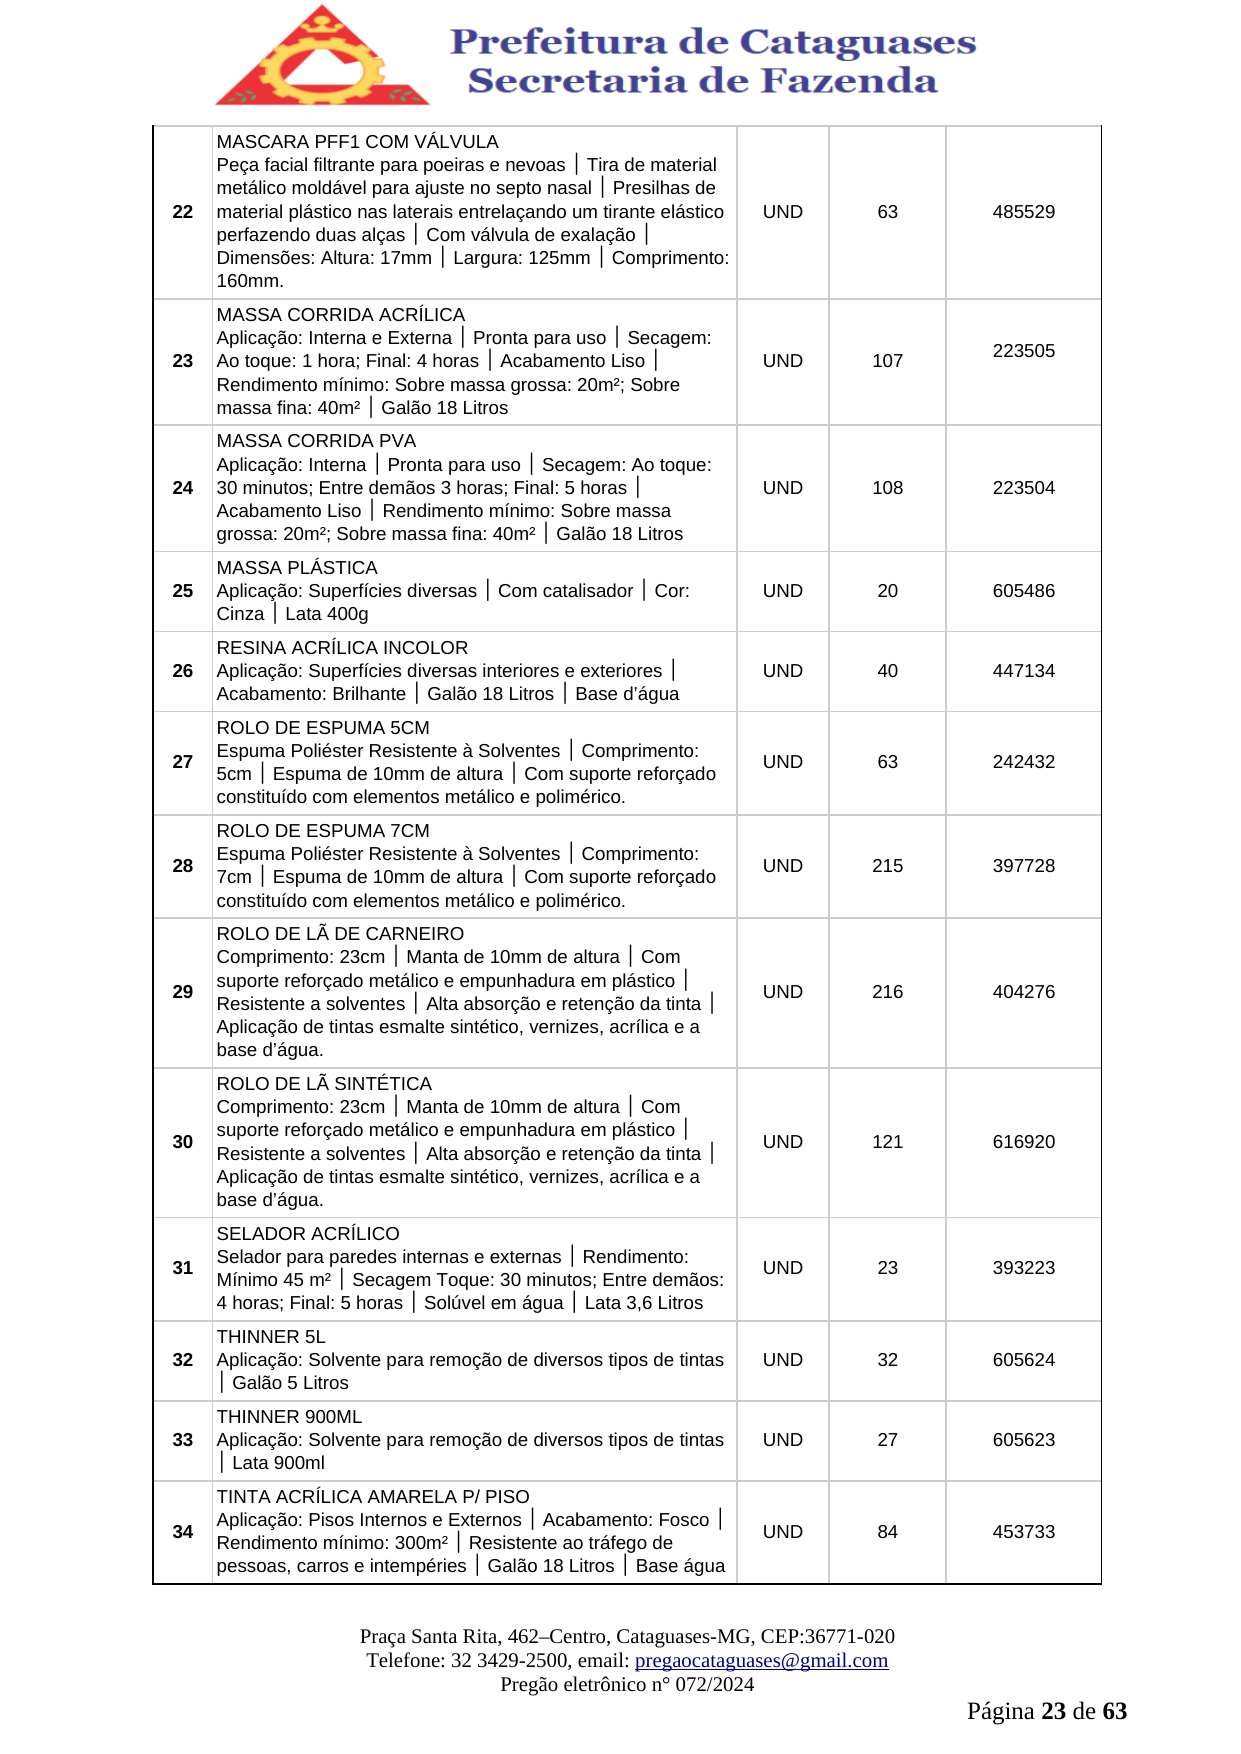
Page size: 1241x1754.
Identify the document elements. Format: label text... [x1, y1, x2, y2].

table_cell UND [738, 426, 828, 551]
table_cell 24 [154, 426, 212, 551]
table_cell 223504 [947, 426, 1101, 551]
table_cell UND [738, 552, 828, 631]
table_cell 397728 [947, 816, 1101, 917]
table_cell 31 [154, 1218, 212, 1320]
table_cell UND [738, 632, 828, 711]
table_cell 40 [830, 632, 945, 711]
table_cell 223505 [947, 300, 1101, 424]
table_cell ROLO DE ESPUMA 5CM Espuma Poliéster Resistente à Solventes ׀ Comprimento: 5cm ׀ Espuma de 10mm de altura ׀ Com suporte reforçado constituído com elementos metálico e polimérico. [213, 712, 736, 814]
table_cell UND [738, 1218, 828, 1320]
table_cell ROLO DE LÃ DE CARNEIRO Comprimento: 23cm ׀ Manta de 10mm de altura ׀ Com suporte reforçado metálico e empunhadura em plástico ׀ Resistente a solventes ׀ Alta absorção e retenção da tinta ׀ Aplicação de tintas esmalte sintético, vernizes, acrílica e a base d’água. [213, 919, 736, 1067]
table_cell 20 [830, 552, 945, 631]
table_cell UND [738, 712, 828, 814]
table_cell 107 [830, 300, 945, 424]
table_cell 216 [830, 919, 945, 1067]
table_cell 63 [830, 127, 945, 298]
picture [160, 0, 1069, 123]
table_cell UND [738, 127, 828, 298]
table_cell THINNER 5L Aplicação: Solvente para remoção de diversos tipos de tintas ׀ Galão 5 Litros [213, 1322, 736, 1400]
table_cell 605624 [947, 1322, 1101, 1400]
table_cell 33 [154, 1402, 212, 1480]
table_cell 29 [154, 919, 212, 1067]
table_cell MASSA CORRIDA PVA Aplicação: Interna ׀ Pronta para uso ׀ Secagem: Ao toque: 30 minutos; Entre demãos 3 horas; Final: 5 horas ׀ Acabamento Liso ׀ Rendimento mínimo: Sobre massa grossa: 20m²; Sobre massa fina: 40m² ׀ Galão 18 Litros [213, 426, 736, 551]
table_cell 404276 [947, 919, 1101, 1067]
table_cell 34 [154, 1482, 212, 1583]
table_cell UND [738, 1402, 828, 1480]
table_cell 27 [154, 712, 212, 814]
table_cell UND [738, 300, 828, 424]
table_cell TINTA ACRÍLICA AMARELA P/ PISO Aplicação: Pisos Internos e Externos ׀ Acabamento: Fosco ׀ Rendimento mínimo: 300m² ׀ Resistente ao tráfego de pessoas, carros e intempéries ׀ Galão 18 Litros ׀ Base água [213, 1482, 736, 1583]
table_cell 242432 [947, 712, 1101, 814]
table_cell 605623 [947, 1402, 1101, 1480]
table_cell 27 [830, 1402, 945, 1480]
table_cell 215 [830, 816, 945, 917]
table_cell 616920 [947, 1069, 1101, 1217]
table_cell UND [738, 1069, 828, 1217]
table_cell 84 [830, 1482, 945, 1583]
table_cell ROLO DE LÃ SINTÉTICA Comprimento: 23cm ׀ Manta de 10mm de altura ׀ Com suporte reforçado metálico e empunhadura em plástico ׀ Resistente a solventes ׀ Alta absorção e retenção da tinta ׀ Aplicação de tintas esmalte sintético, vernizes, acrílica e a base d’água. [213, 1069, 736, 1217]
table_cell 28 [154, 816, 212, 917]
table_cell 25 [154, 552, 212, 631]
table_cell 453733 [947, 1482, 1101, 1583]
table_cell 393223 [947, 1218, 1101, 1320]
table_cell THINNER 900ML Aplicação: Solvente para remoção de diversos tipos de tintas ׀ Lata 900ml [213, 1402, 736, 1480]
table_cell SELADOR ACRÍLICO Selador para paredes internas e externas ׀ Rendimento: Mínimo 45 m² ׀ Secagem Toque: 30 minutos; Entre demãos: 4 horas; Final: 5 horas ׀ Solúvel em água ׀ Lata 3,6 Litros [213, 1218, 736, 1320]
table_cell 605486 [947, 552, 1101, 631]
table_cell 26 [154, 632, 212, 711]
table_cell 23 [154, 300, 212, 424]
table_cell 447134 [947, 632, 1101, 711]
table_cell UND [738, 1322, 828, 1400]
table_cell MASCARA PFF1 COM VÁLVULA Peça facial filtrante para poeiras e nevoas ׀ Tira de material metálico moldável para ajuste no septo nasal ׀ Presilhas de material plástico nas laterais entrelaçando um tirante elástico perfazendo duas alças ׀ Com válvula de exalação ׀ Dimensões: Altura: 17mm ׀ Largura: 125mm ׀ Comprimento: 160mm. [213, 127, 736, 298]
table_cell 32 [154, 1322, 212, 1400]
table_cell ROLO DE ESPUMA 7CM Espuma Poliéster Resistente à Solventes ׀ Comprimento: 7cm ׀ Espuma de 10mm de altura ׀ Com suporte reforçado constituído com elementos metálico e polimérico. [213, 816, 736, 917]
table_cell 23 [830, 1218, 945, 1320]
table_cell UND [738, 919, 828, 1067]
table_cell 485529 [947, 127, 1101, 298]
table_cell RESINA ACRÍLICA INCOLOR Aplicação: Superfícies diversas interiores e exteriores ׀ Acabamento: Brilhante ׀ Galão 18 Litros ׀ Base d’água [213, 632, 736, 711]
table_cell 22 [154, 127, 212, 298]
table_cell MASSA CORRIDA ACRÍLICA Aplicação: Interna e Externa ׀ Pronta para uso ׀ Secagem: Ao toque: 1 hora; Final: 4 horas ׀ Acabamento Liso ׀ Rendimento mínimo: Sobre massa grossa: 20m²; Sobre massa fina: 40m² ׀ Galão 18 Litros [213, 300, 736, 424]
table_cell 121 [830, 1069, 945, 1217]
table_cell UND [738, 1482, 828, 1583]
table_cell 108 [830, 426, 945, 551]
table_cell 32 [830, 1322, 945, 1400]
table_cell MASSA PLÁSTICA Aplicação: Superfícies diversas ׀ Com catalisador ׀ Cor: Cinza ׀ Lata 400g [213, 552, 736, 631]
table_cell 63 [830, 712, 945, 814]
table_cell UND [738, 816, 828, 917]
table_cell 30 [154, 1069, 212, 1217]
